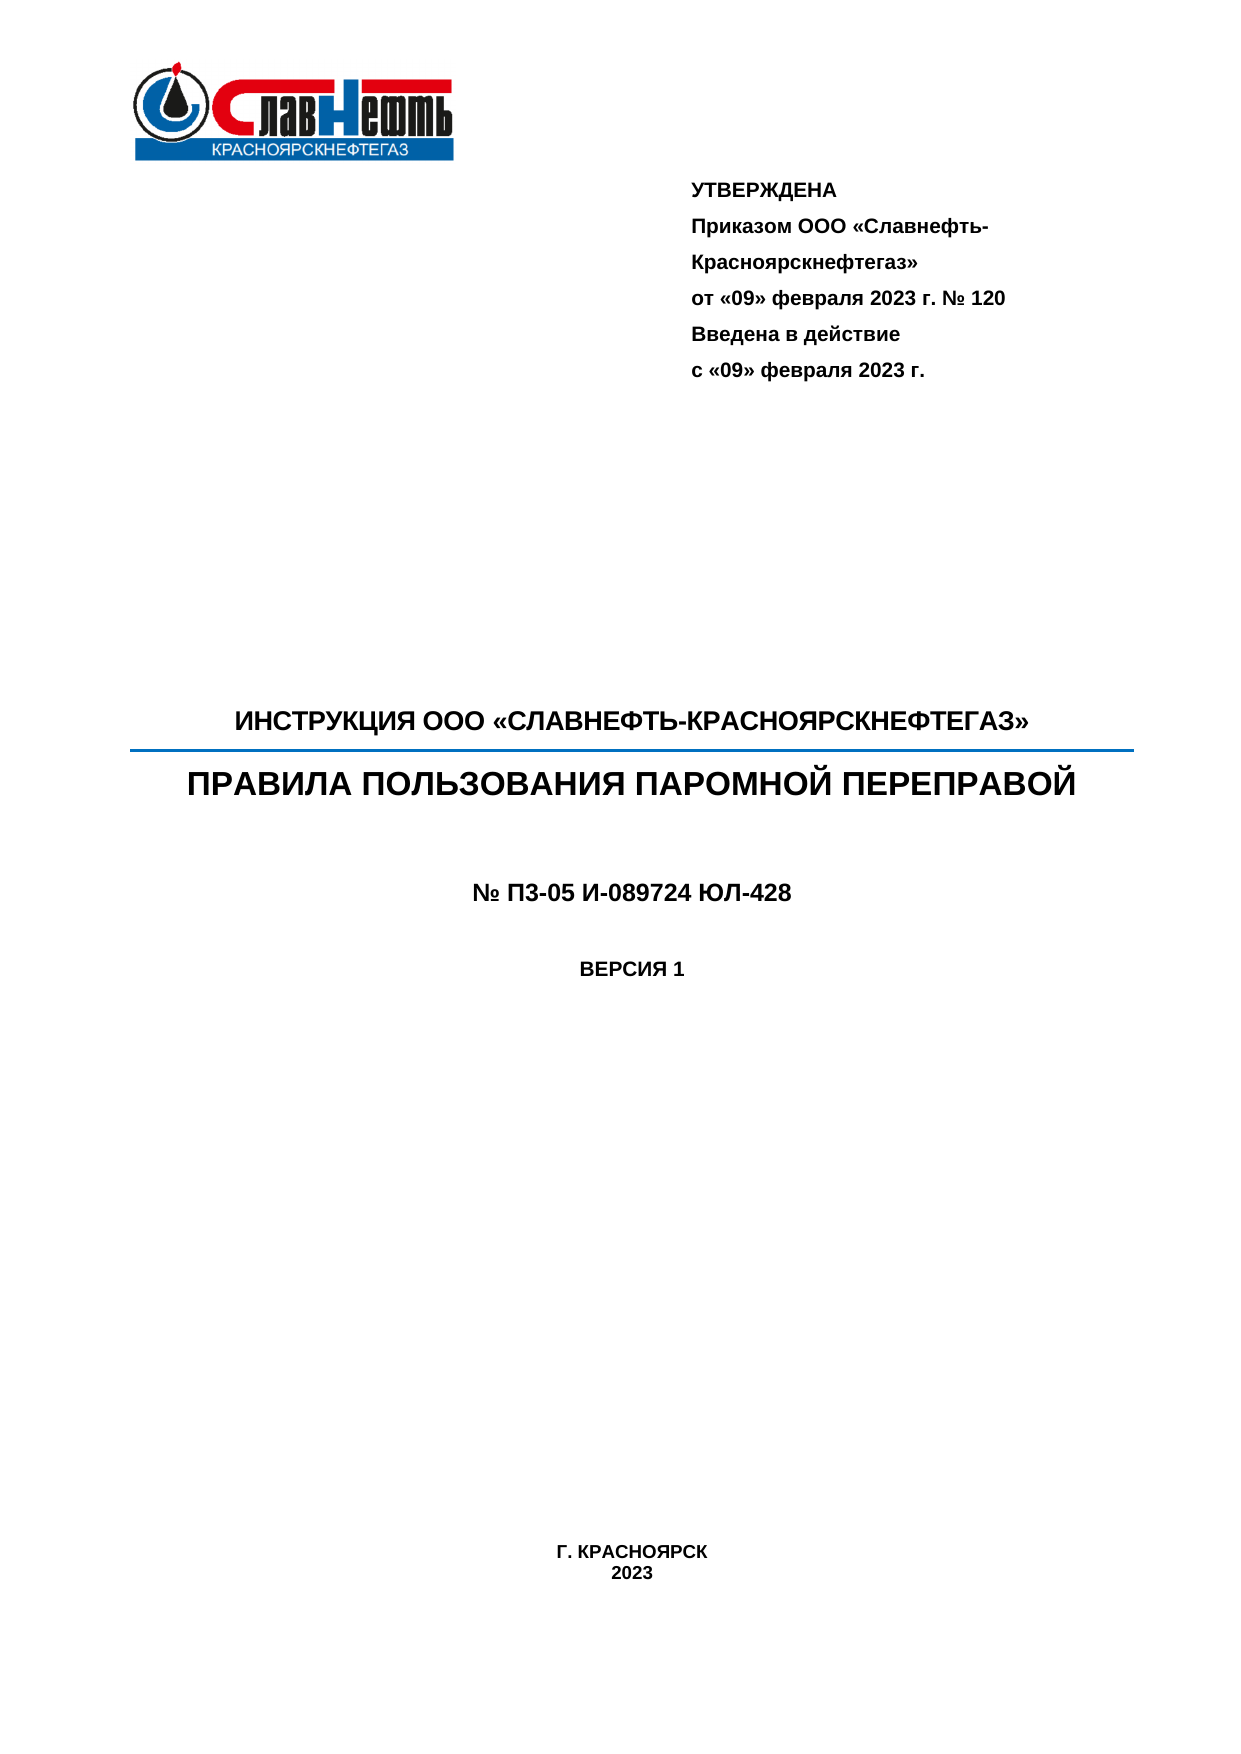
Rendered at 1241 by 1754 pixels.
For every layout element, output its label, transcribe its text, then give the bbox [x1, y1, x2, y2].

text Введена в действие [691, 321, 1134, 345]
text 2023 [130, 1562, 1134, 1584]
text Г. КРАСНОЯРСК [130, 1541, 1134, 1562]
text Приказом ООО «Славнефть-Красноярскнефтегаз» [691, 214, 1134, 273]
text с «09» февраля 2023 г. [691, 357, 1134, 381]
table_cell ВЕРСИЯ 1 [130, 956, 1134, 980]
table_cell № П3-05 И-089724 ЮЛ-428 [130, 878, 1134, 956]
table_cell ПРАВИЛА ПОЛЬЗОВАНИЯ ПАРОМНОЙ ПЕРЕПРАВОЙ [130, 752, 1134, 878]
table_header ИНСТРУКЦИЯ ООО «СЛАВНЕФТЬ-КРАСНОЯРСКНЕФТЕГАЗ» [130, 705, 1134, 748]
text УТВЕРЖДЕНА [691, 178, 1134, 202]
text от «09» февраля 2023 г. № 120 [691, 286, 1134, 309]
